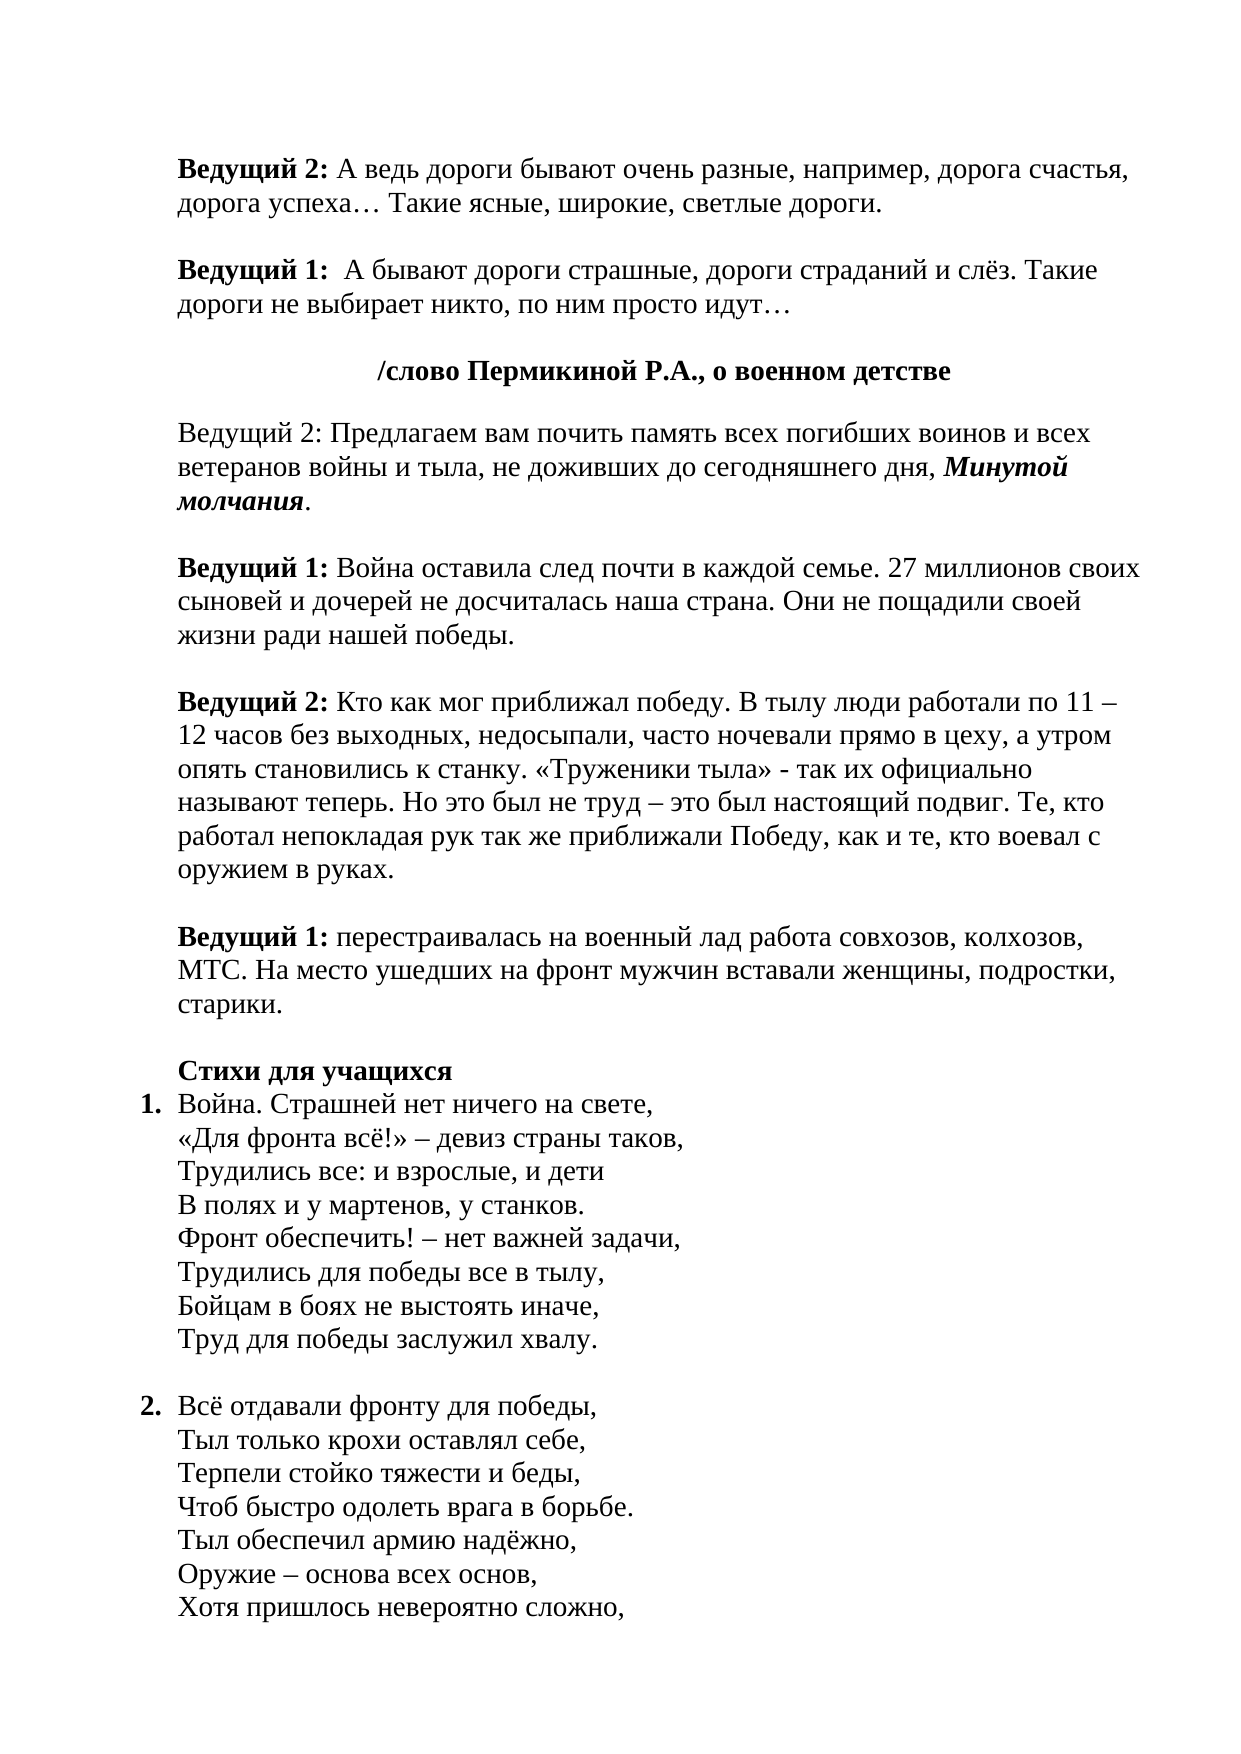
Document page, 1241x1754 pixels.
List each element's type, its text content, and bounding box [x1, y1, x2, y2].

text Ведущий 2: Кто как мог приближал победу. В тылу люди работали по 11 – 12 часов без выходных, недосыпали, часто ночевали прямо в цеху, а утром опять становились к станку. «Труженики тыла» - так их официально называют теперь. Но это был не труд – это был настоящий подвиг. Те, кто работал непокладая рук так же приближали Победу, как и те, кто воевал с оружием в руках. [177, 684, 1152, 885]
text «Для фронта всё!» – девиз страны таков, [177, 1120, 1152, 1153]
text Бойцам в боях не выстоять иначе, [177, 1288, 1152, 1321]
text Трудились все: и взрослые, и дети [177, 1153, 1152, 1187]
text Ведущий 1: А бывают дороги страшные, дороги страданий и слёз. Такие дороги не выбирает никто, по ним просто идут… [177, 252, 1152, 319]
text Тыл только крохи оставлял себе, [177, 1422, 1152, 1455]
text Фронт обеспечить! – нет важней задачи, [177, 1221, 1152, 1254]
text Ведущий 1: перестраивалась на военный лад работа совхозов, колхозов, МТС. На место ушедших на фронт мужчин вставали женщины, подростки, старики. [177, 919, 1152, 1019]
text Оружие – основа всех основ, [177, 1556, 1152, 1589]
text Ведущий 1: Война оставила след почти в каждой семье. 27 миллионов своих сыновей и дочерей не досчиталась наша страна. Они не пощадили своей жизни ради нашей победы. [177, 550, 1152, 650]
list Война. Страшней нет ничего на свете, [140, 1086, 1152, 1120]
text Трудились для победы все в тылу, [177, 1254, 1152, 1288]
text Хотя пришлось невероятно сложно, [177, 1589, 1152, 1623]
text Труд для победы заслужил хвалу. [177, 1321, 1152, 1355]
text В полях и у мартенов, у станков. [177, 1187, 1152, 1221]
text Стихи для учащихся [177, 1053, 1152, 1086]
text /слово Пермикиной Р.А., о военном детстве [177, 353, 1152, 386]
text Ведущий 2: Предлагаем вам почить память всех погибших воинов и всех ветеранов войны и тыла, не доживших до сегодняшнего дня, Минутой молчания. [177, 416, 1152, 516]
text Тыл обеспечил армию надёжно, [177, 1522, 1152, 1556]
text Терпели стойко тяжести и беды, [177, 1455, 1152, 1489]
list Всё отдавали фронту для победы, [140, 1388, 1152, 1422]
text Ведущий 2: А ведь дороги бывают очень разные, например, дорога счастья, дорога успеха… Такие ясные, широкие, светлые дороги. [177, 152, 1152, 219]
text Чтоб быстро одолеть врага в борьбе. [177, 1489, 1152, 1522]
